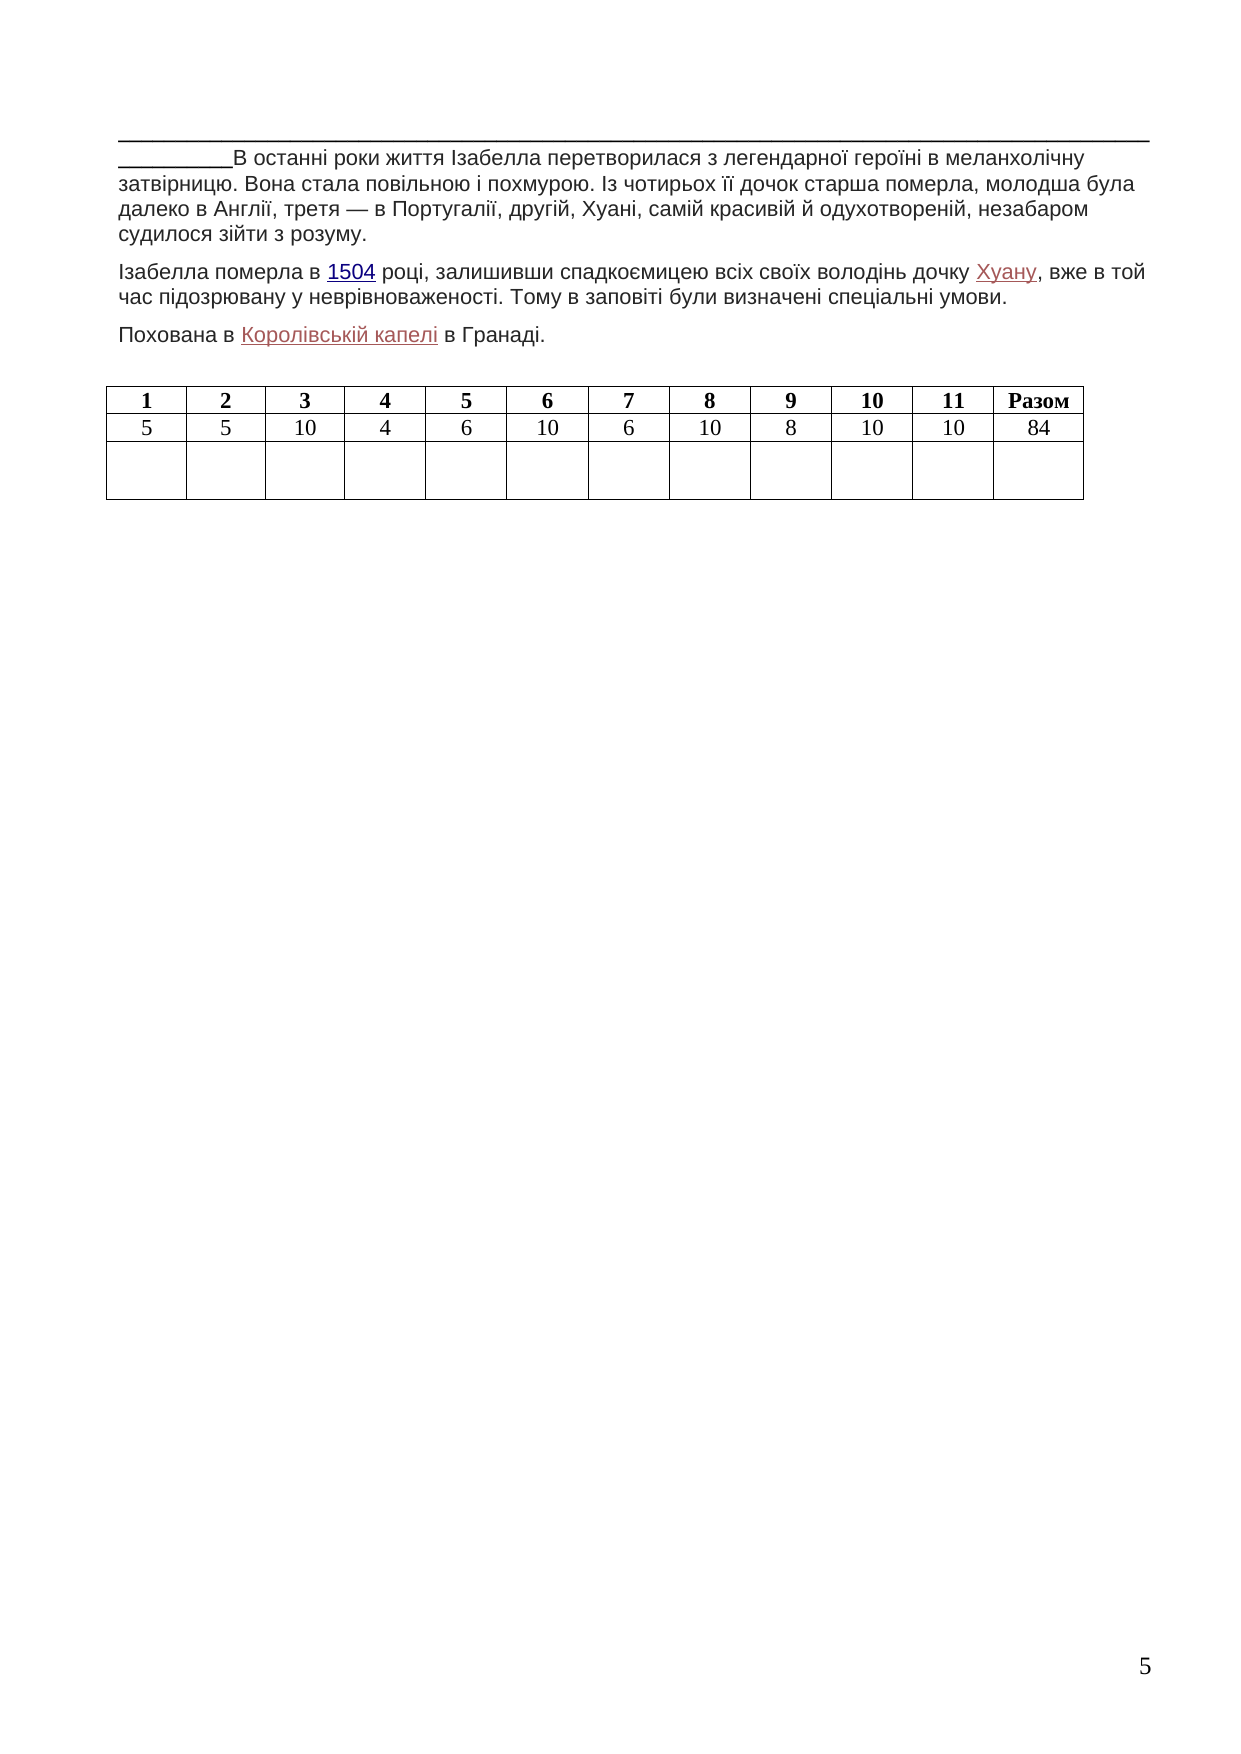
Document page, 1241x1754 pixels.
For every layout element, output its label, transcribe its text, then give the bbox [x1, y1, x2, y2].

table_cell 6 [589, 414, 669, 441]
table_cell [266, 442, 344, 499]
table_cell 5 [107, 414, 186, 441]
table_header 3 [266, 387, 344, 413]
table_cell [670, 442, 750, 499]
table_header 9 [751, 387, 831, 413]
table_cell [507, 442, 588, 499]
table_header 6 [507, 387, 588, 413]
table_cell [589, 442, 669, 499]
text ____________________________________________________________________________________________________В останні роки життя Ізабелла перетворилася з легендарної героїні в меланхолічну затвірницю. Вона стала повільною і похмурою. Із чотирьох її дочок старша померла, молодша була далеко в Англії, третя — в Португалії, другій, Хуані, самій красивій й одухотвореній, незабаром судилося зійти з розуму. [118, 118, 1152, 246]
table_header 1 [107, 387, 186, 413]
table_cell 8 [751, 414, 831, 441]
table_cell 10 [670, 414, 750, 441]
text Похована в Королівській капелі в Гранаді. [118, 322, 1152, 347]
table_header 7 [589, 387, 669, 413]
table_cell [187, 442, 265, 499]
table_cell 84 [994, 414, 1083, 441]
table_cell 10 [913, 414, 993, 441]
table_cell 4 [345, 414, 425, 441]
table_cell 10 [832, 414, 912, 441]
table_cell 6 [426, 414, 506, 441]
table_header 2 [187, 387, 265, 413]
table_cell [751, 442, 831, 499]
text Ізабелла померла в 1504 році, залишивши спадкоємицею всіх своїх володінь дочку Хуану, вже в той час підозрювану у неврівноваженості. Тому в заповіті були визначені спеціальні умови. [118, 259, 1152, 309]
table_cell 10 [266, 414, 344, 441]
table_cell [832, 442, 912, 499]
table_cell [426, 442, 506, 499]
table_cell [994, 442, 1083, 499]
table_cell [107, 442, 186, 499]
table_cell 5 [187, 414, 265, 441]
table_header 11 [913, 387, 993, 413]
table_header 5 [426, 387, 506, 413]
table_cell 10 [507, 414, 588, 441]
table_header 8 [670, 387, 750, 413]
table_cell [345, 442, 425, 499]
table_header 4 [345, 387, 425, 413]
table_header 10 [832, 387, 912, 413]
table_cell [913, 442, 993, 499]
table_header Разом [994, 387, 1083, 413]
